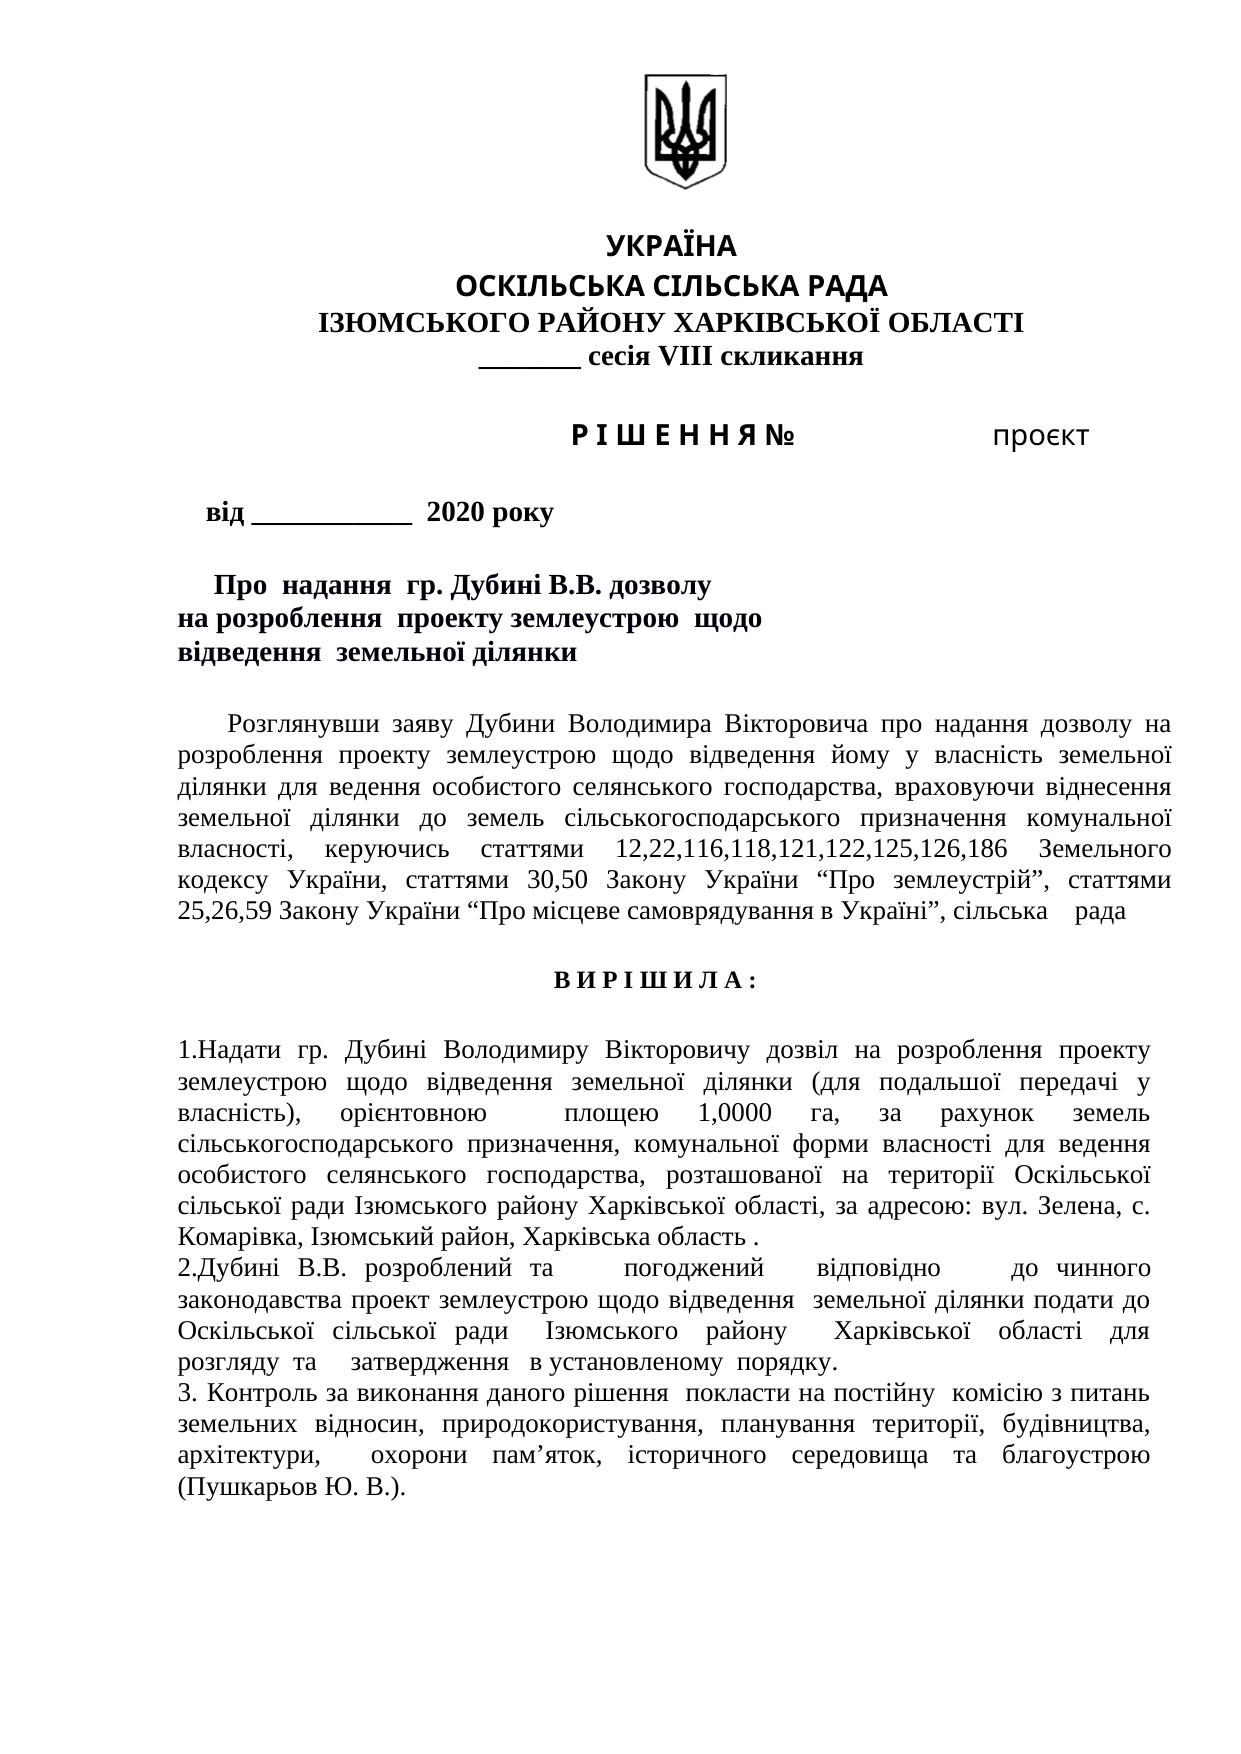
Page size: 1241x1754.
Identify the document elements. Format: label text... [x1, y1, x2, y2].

text на розроблення проекту землеустрою щодо [177, 601, 1152, 634]
text 3. Контроль за виконання даного рішення покласти на постійну комісію з питань земельних відносин, природокористування, планування території, будівництва, архітектури, охорони пам’яток, історичного середовища та благоустрою (Пушкарьов Ю. В.). [177, 1376, 1152, 1501]
text відведення земельної ділянки [177, 634, 1152, 668]
text від ___________ 2020 року [191, 494, 1152, 527]
text 1.Надати гр. Дубині Володимиру Вікторовичу дозвіл на розроблення проекту землеустрою щодо відведення земельної ділянки (для подальшої передачі у власність), орієнтовною площею 1,0000 га, за рахунок земель сільськогосподарського призначення, комунальної форми власності для ведення особистого селянського господарства, розташованої на території Оскільської сільської ради Ізюмського району Харківської області, за адресою: вул. Зелена, с. Комарівка, Ізюмський район, Харківська область . [177, 1033, 1152, 1252]
picture [607, 73, 772, 226]
text Про надання гр. Дубині В.В. дозволу [177, 567, 1152, 601]
text Р І Ш Е Н Н Я № проєкт [191, 414, 1152, 454]
text 2.Дубині В.В. розроблений та погоджений відповідно до чинного законодавства проект землеустрою щодо відведення земельної ділянки подати до Оскільської сільської ради Ізюмського району Харківської області для розгляду та затвердження в установленому порядку. [177, 1252, 1152, 1376]
text Розглянувши заяву Дубини Володимира Вікторовича про надання дозволу на розроблення проекту землеустрою щодо відведення йому у власність земельної ділянки для ведення особистого селянського господарства, враховуючи віднесення земельної ділянки до земель сільськогосподарського призначення комунальної власності, керуючись статтями 12,22,116,118,121,122,125,126,186 Земельного кодексу України, статтями 30,50 Закону України “Про землеустрій”, статтями 25,26,59 Закону України “Про місцеве самоврядування в Україні”, сільська рада [177, 707, 1173, 925]
text ІЗЮМСЬКОГО РАЙОНУ ХАРКІВСЬКОЇ ОБЛАСТІ [191, 305, 1152, 338]
text В И Р І Ш И Л А : [191, 965, 1152, 994]
text _______ сесія VІІІ скликання [191, 338, 1152, 372]
text ОСКІЛЬСЬКА СІЛЬСЬКА РАДА [191, 265, 1152, 305]
text УКРАЇНА [191, 225, 1152, 265]
